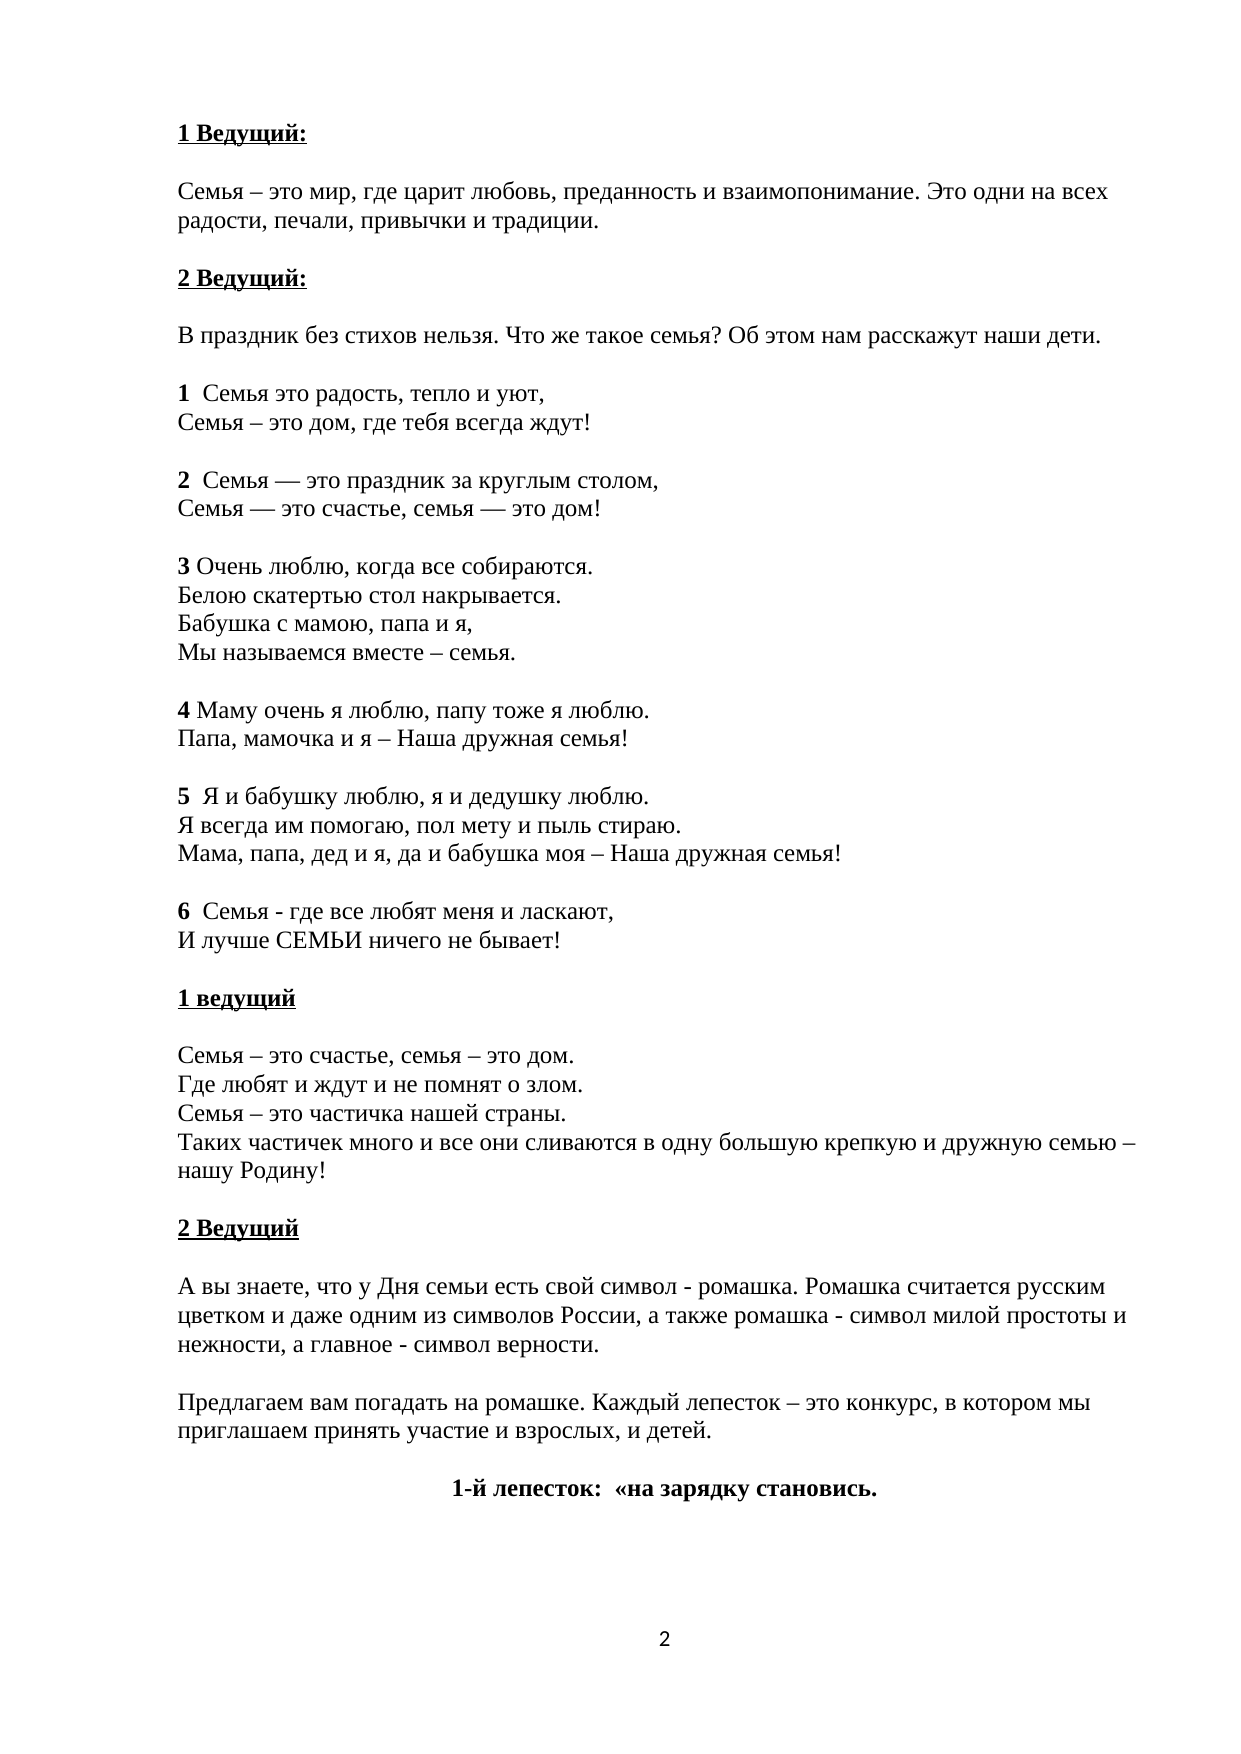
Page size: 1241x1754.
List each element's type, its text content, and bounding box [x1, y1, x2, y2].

text Я всегда им помогаю, пол мету и пыль стираю. [177, 810, 1152, 838]
text Мама, папа, дед и я, да и бабушка моя – Наша дружная семья! [177, 838, 1152, 867]
text 2 Ведущий [177, 1213, 1152, 1242]
text 6 Семья - где все любят меня и ласкают, [177, 896, 1152, 925]
text В праздник без стихов нельзя. Что же такое семья? Об этом нам расскажут наши дети. [177, 321, 1152, 349]
text Семья – это счастье, семья – это дом. [177, 1041, 1152, 1069]
text И лучше СЕМЬИ ничего не бывает! [177, 925, 1152, 953]
text Предлагаем вам погадать на ромашке. Каждый лепесток – это конкурс, в котором мы приглашаем принять участие и взрослых, и детей. [177, 1387, 1152, 1444]
text Семья – это дом, где тебя всегда ждут! [177, 407, 1152, 436]
text Белою скатертью стол накрывается. [177, 580, 1152, 608]
text Мы называемся вместе – семья. [177, 637, 1152, 666]
text 1-й лепесток: «на зарядку становись. [177, 1473, 1152, 1502]
text Таких частичек много и все они сливаются в одну большую крепкую и дружную семью – нашу Родину! [177, 1127, 1152, 1184]
text 2 Семья — это праздник за круглым столом, [177, 465, 1152, 493]
text А вы знаете, что у Дня семьи есть свой символ - ромашка. Ромашка считается русским цветком и даже одним из символов России, а также ромашка - символ милой простоты и нежности, а главное - символ верности. [177, 1271, 1152, 1358]
text 2 Ведущий: [177, 263, 1152, 291]
text Папа, мамочка и я – Наша дружная семья! [177, 723, 1152, 752]
text 1 Семья это радость, тепло и уют, [177, 378, 1152, 407]
text Семья – это частичка нашей страны. [177, 1098, 1152, 1127]
text 1 Ведущий: [177, 118, 1152, 147]
text 5 Я и бабушку люблю, я и дедушку люблю. [177, 781, 1152, 810]
text 3 Очень люблю, когда все собираются. [177, 551, 1152, 580]
text Семья — это счастье, семья — это дом! [177, 493, 1152, 522]
text Где любят и ждут и не помнят о злом. [177, 1069, 1152, 1098]
text Бабушка с мамою, папа и я, [177, 608, 1152, 637]
text 1 ведущий [177, 983, 1152, 1011]
text Семья – это мир, где царит любовь, преданность и взаимопонимание. Это одни на всех радости, печали, привычки и традиции. [177, 176, 1152, 233]
text 4 Маму очень я люблю, папу тоже я люблю. [177, 695, 1152, 723]
